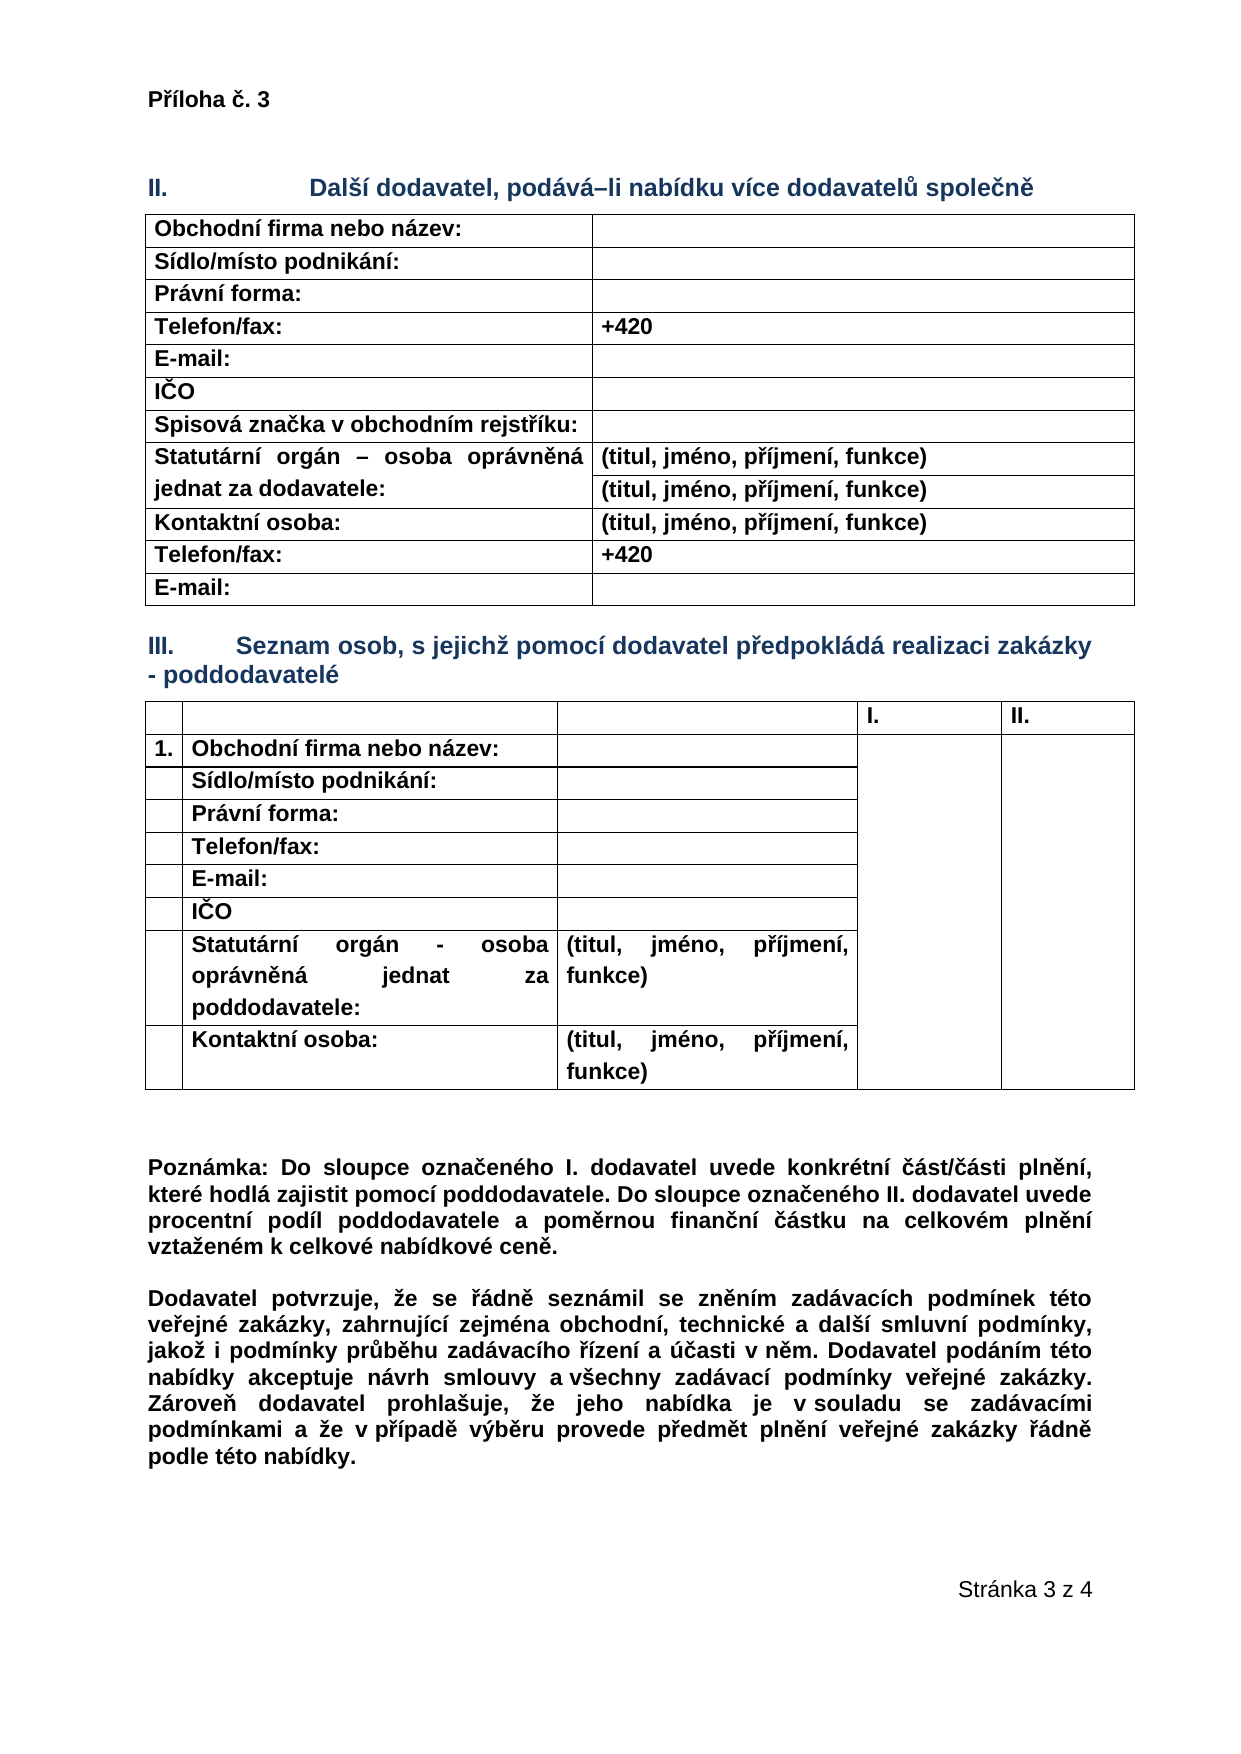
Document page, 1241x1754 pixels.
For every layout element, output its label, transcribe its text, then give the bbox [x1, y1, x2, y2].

table_cell Statutární orgán - osoba oprávněná jednat za poddodavatele: [183, 931, 557, 1025]
table_cell [146, 833, 182, 864]
table_cell [146, 931, 182, 1025]
table_cell [858, 735, 1001, 1089]
table_cell E-mail: [146, 574, 592, 605]
text Dodavatel potvrzuje, že se řádně seznámil se zněním zadávacích podmínek této veřejné zakázky, zahrnující zejména obchodní, technické a další smluvní podmínky, jakož i podmínky průběhu zadávacího řízení a účasti v něm. Dodavatel podáním této nabídky akceptuje návrh smlouvy a všechny zadávací podmínky veřejné zakázky. Zároveň dodavatel prohlašuje, že jeho nabídka je v souladu se zadávacími podmínkami a že v případě výběru provede předmět plnění veřejné zakázky řádně podle této nabídky. [148, 1285, 1093, 1469]
table_cell IČO [146, 378, 592, 409]
table_cell [558, 833, 857, 864]
table_cell E-mail: [183, 865, 557, 897]
table_cell (titul, jméno, příjmení, funkce) [558, 931, 857, 1025]
table_cell Kontaktní osoba: [183, 1026, 557, 1089]
table_cell Sídlo/místo podnikání: [183, 768, 557, 799]
table_cell (titul, jméno, příjmení, funkce) [593, 509, 1134, 540]
table_cell [593, 411, 1134, 442]
table_header [146, 702, 182, 734]
table_cell +420 [593, 541, 1134, 573]
table_cell Kontaktní osoba: [146, 509, 592, 540]
table_cell (titul, jméno, příjmení, funkce) [593, 476, 1134, 507]
table_cell Právní forma: [183, 800, 557, 832]
table_cell E-mail: [146, 345, 592, 377]
table_cell [146, 1026, 182, 1089]
table_cell Telefon/fax: [146, 541, 592, 573]
table_cell [558, 768, 857, 799]
table_cell Statutární orgán – osoba oprávněná jednat za dodavatele: [146, 443, 592, 507]
table_cell [593, 280, 1134, 312]
table_header [183, 702, 557, 734]
table_header II. [1002, 702, 1134, 734]
table_cell [558, 898, 857, 929]
table_cell Právní forma: [146, 280, 592, 312]
table_cell (titul, jméno, příjmení, funkce) [558, 1026, 857, 1089]
subtitle Seznam osob, s jejichž pomocí dodavatel předpokládá realizaci zakázky - poddodavatelé [148, 631, 1093, 689]
table_cell [593, 574, 1134, 605]
table_cell [558, 800, 857, 832]
table_cell (titul, jméno, příjmení, funkce) [593, 443, 1134, 475]
table_cell [146, 768, 182, 799]
table_cell Telefon/fax: [146, 313, 592, 344]
table_cell [146, 800, 182, 832]
table_cell Sídlo/místo podnikání: [146, 248, 592, 279]
table_cell [558, 865, 857, 897]
table_cell +420 [593, 313, 1134, 344]
table_header [593, 215, 1134, 247]
table_cell [1002, 735, 1134, 1089]
table_cell [593, 378, 1134, 409]
table_cell [593, 345, 1134, 377]
table_cell [593, 248, 1134, 279]
table_cell Obchodní firma nebo název: [183, 735, 557, 766]
table_cell IČO [183, 898, 557, 929]
table_header Obchodní firma nebo název: [146, 215, 592, 247]
table_cell Telefon/fax: [183, 833, 557, 864]
table_cell Spisová značka v obchodním rejstříku: [146, 411, 592, 442]
table_header I. [858, 702, 1001, 734]
table_cell [558, 735, 857, 766]
table_cell 1. [146, 735, 182, 766]
table_header [558, 702, 857, 734]
subtitle Další dodavatel, podává–li nabídku více dodavatelů společně [148, 173, 1093, 201]
table_cell [146, 898, 182, 929]
table_cell [146, 865, 182, 897]
text Poznámka: Do sloupce označeného I. dodavatel uvede konkrétní část/části plnění, které hodlá zajistit pomocí poddodavatele. Do sloupce označeného II. dodavatel uvede procentní podíl poddodavatele a poměrnou finanční částku na celkovém plnění vztaženém k celkové nabídkové ceně. [148, 1154, 1093, 1260]
